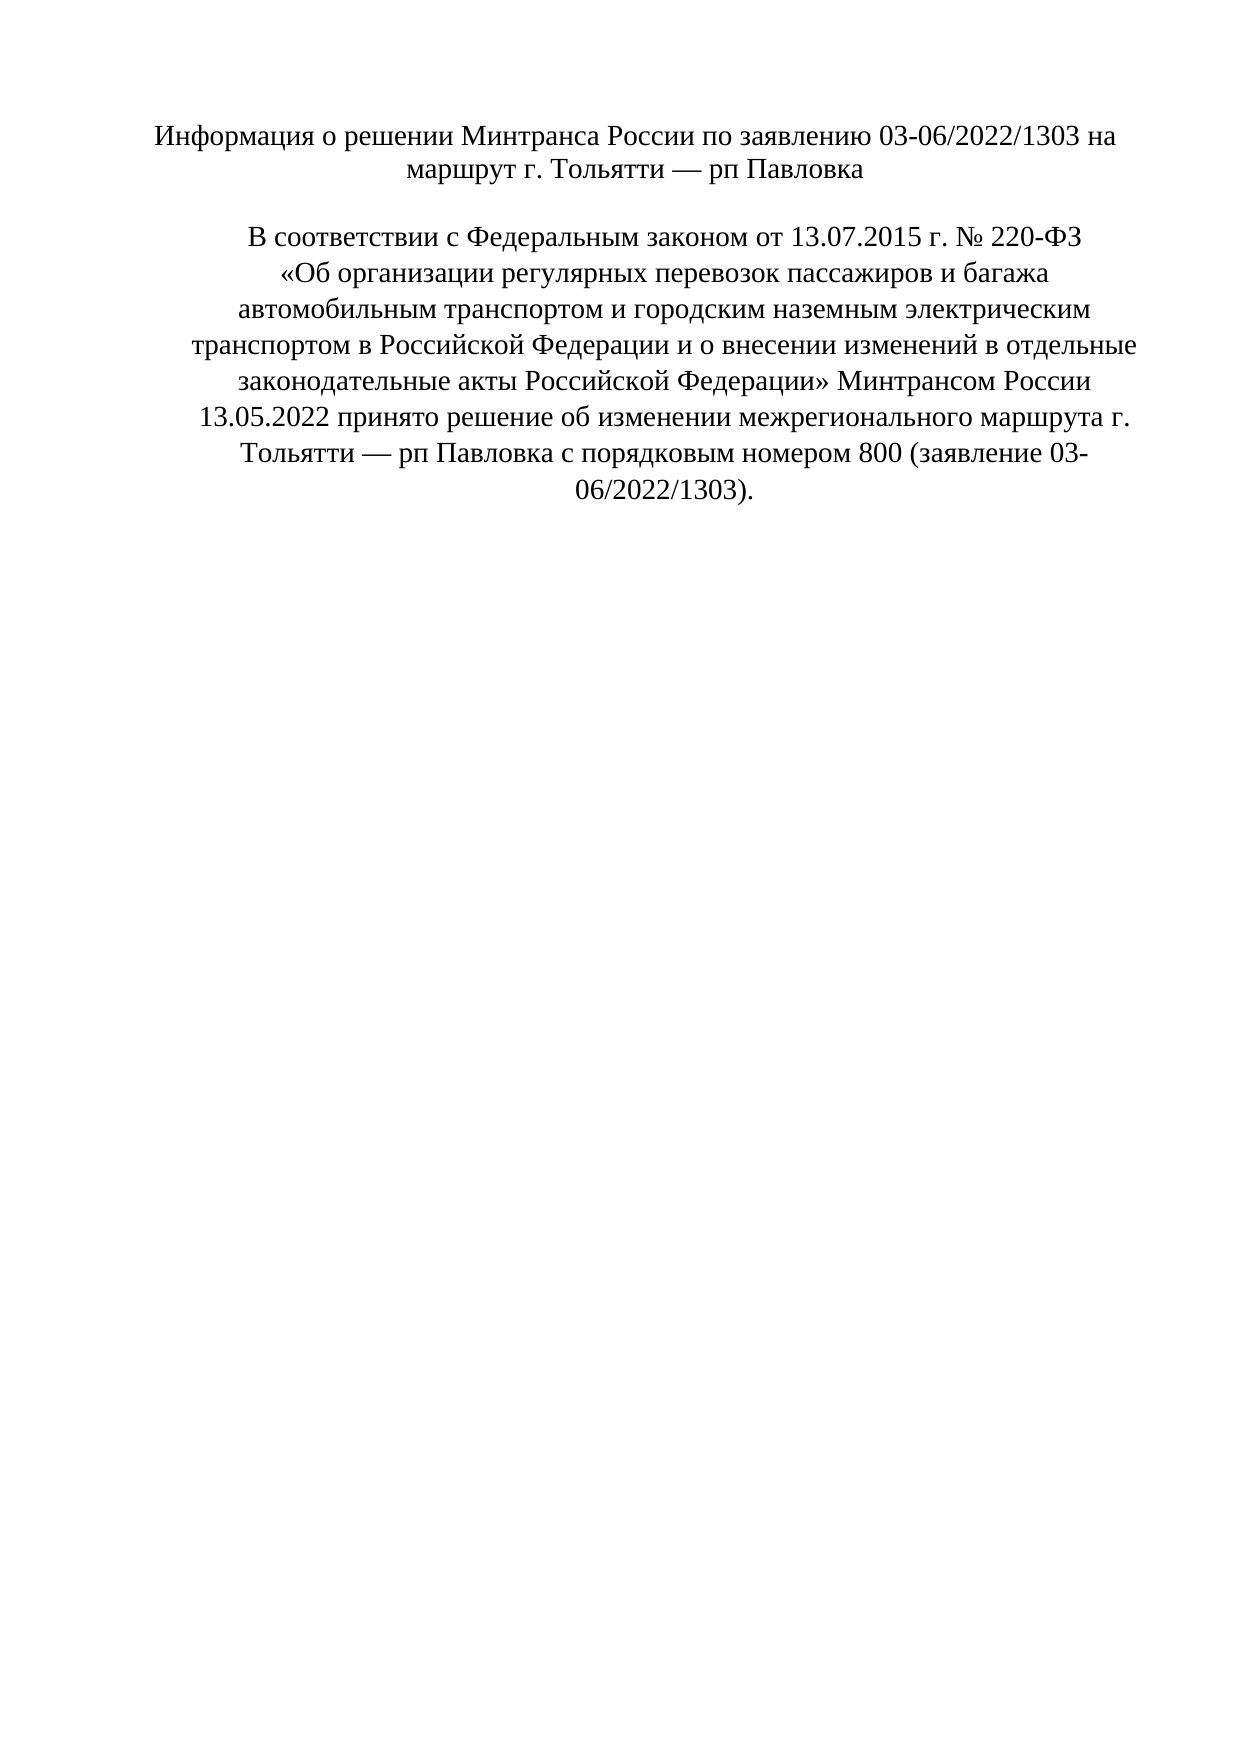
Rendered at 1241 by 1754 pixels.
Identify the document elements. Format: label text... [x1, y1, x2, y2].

text Информация о решении Минтранса России по заявлению 03-06/2022/1303 на маршрут г. Тольятти — рп Павловка [118, 118, 1152, 185]
text В соответствии с Федеральным законом от 13.07.2015 г. № 220-ФЗ «Об организации регулярных перевозок пассажиров и багажа автомобильным транспортом и городским наземным электрическим транспортом в Российской Федерации и о внесении изменений в отдельные законодательные акты Российской Федерации» Минтрансом России 13.05.2022 принято решение об изменении межрегионального маршрута г. Тольятти — рп Павловка с порядковым номером 800 (заявление 03-06/2022/1303). [177, 219, 1152, 505]
